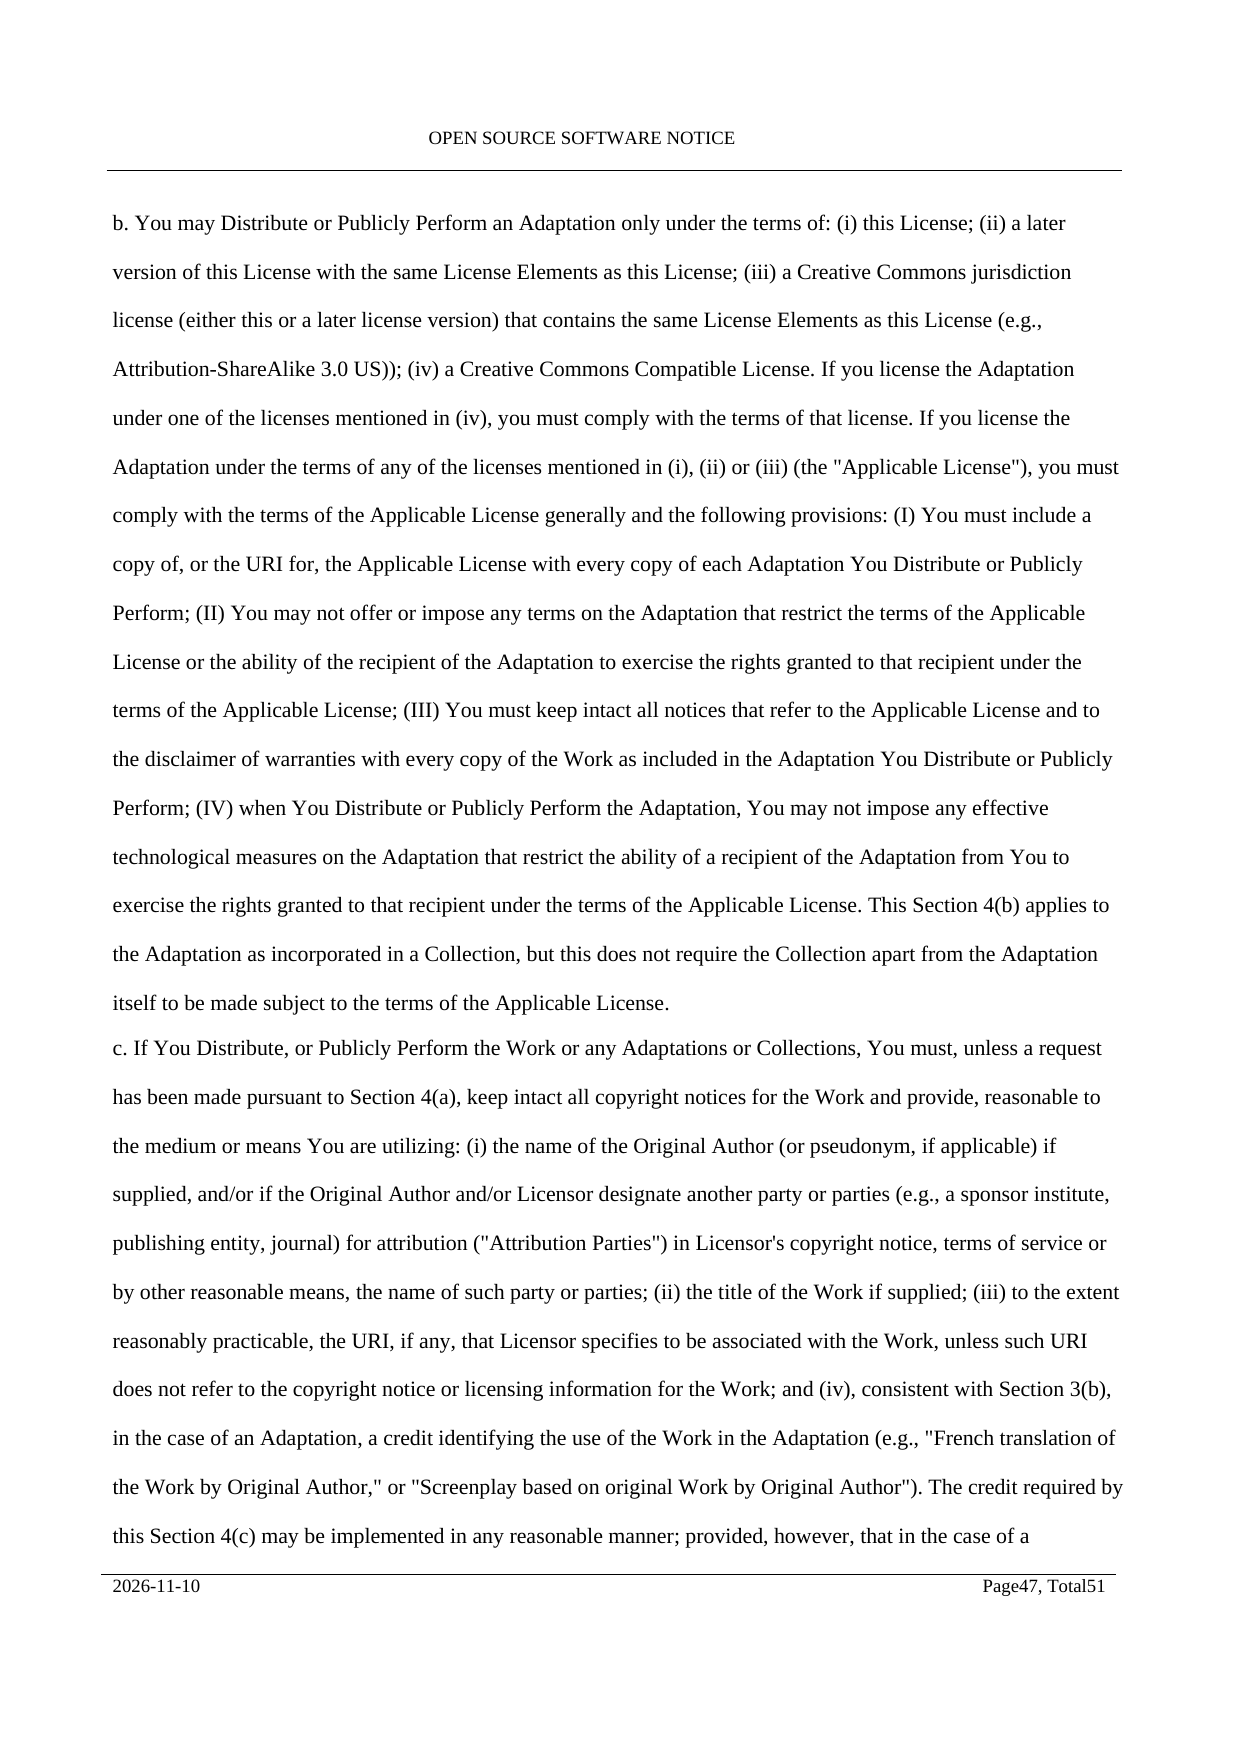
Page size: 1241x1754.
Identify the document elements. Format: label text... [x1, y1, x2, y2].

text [112, 1031, 1128, 1551]
text b. You may Distribute or Publicly Perform an Adaptation only under the terms of: (i) this License; (ii) a later version of this License with the same License Elements as this License; (iii) a Creative Commons jurisdiction license (either this or a later license version) that contains the same License Elements as this License (e.g., Attribution-ShareAlike 3.0 US)); (iv) a Creative Commons Compatible License. If you license the Adaptation under one of the licenses mentioned in (iv), you must comply with the terms of that license. If you license the Adaptation under the terms of any of the licenses mentioned in (i), (ii) or (iii) (the "Applicable License"), you must comply with the terms of the Applicable License generally and the following provisions: (I) You must include a copy of, or the URI for, the Applicable License with every copy of each Adaptation You Distribute or Publicly Perform; (II) You may not offer or impose any terms on the Adaptation that restrict the terms of the Applicable License or the ability of the recipient of the Adaptation to exercise the rights granted to that recipient under the terms of the Applicable License; (III) You must keep intact all notices that refer to the Applicable License and to the disclaimer of warranties with every copy of the Work as included in the Adaptation You Distribute or Publicly Perform; (IV) when You Distribute or Publicly Perform the Adaptation, You may not impose any effective technological measures on the Adaptation that restrict the ability of a recipient of the Adaptation from You to exercise the rights granted to that recipient under the terms of the Applicable License. This Section 4(b) applies to the Adaptation as incorporated in a Collection, but this does not require the Collection apart from the Adaptation itself to be made subject to the terms of the Applicable License. [112, 206, 1128, 1019]
